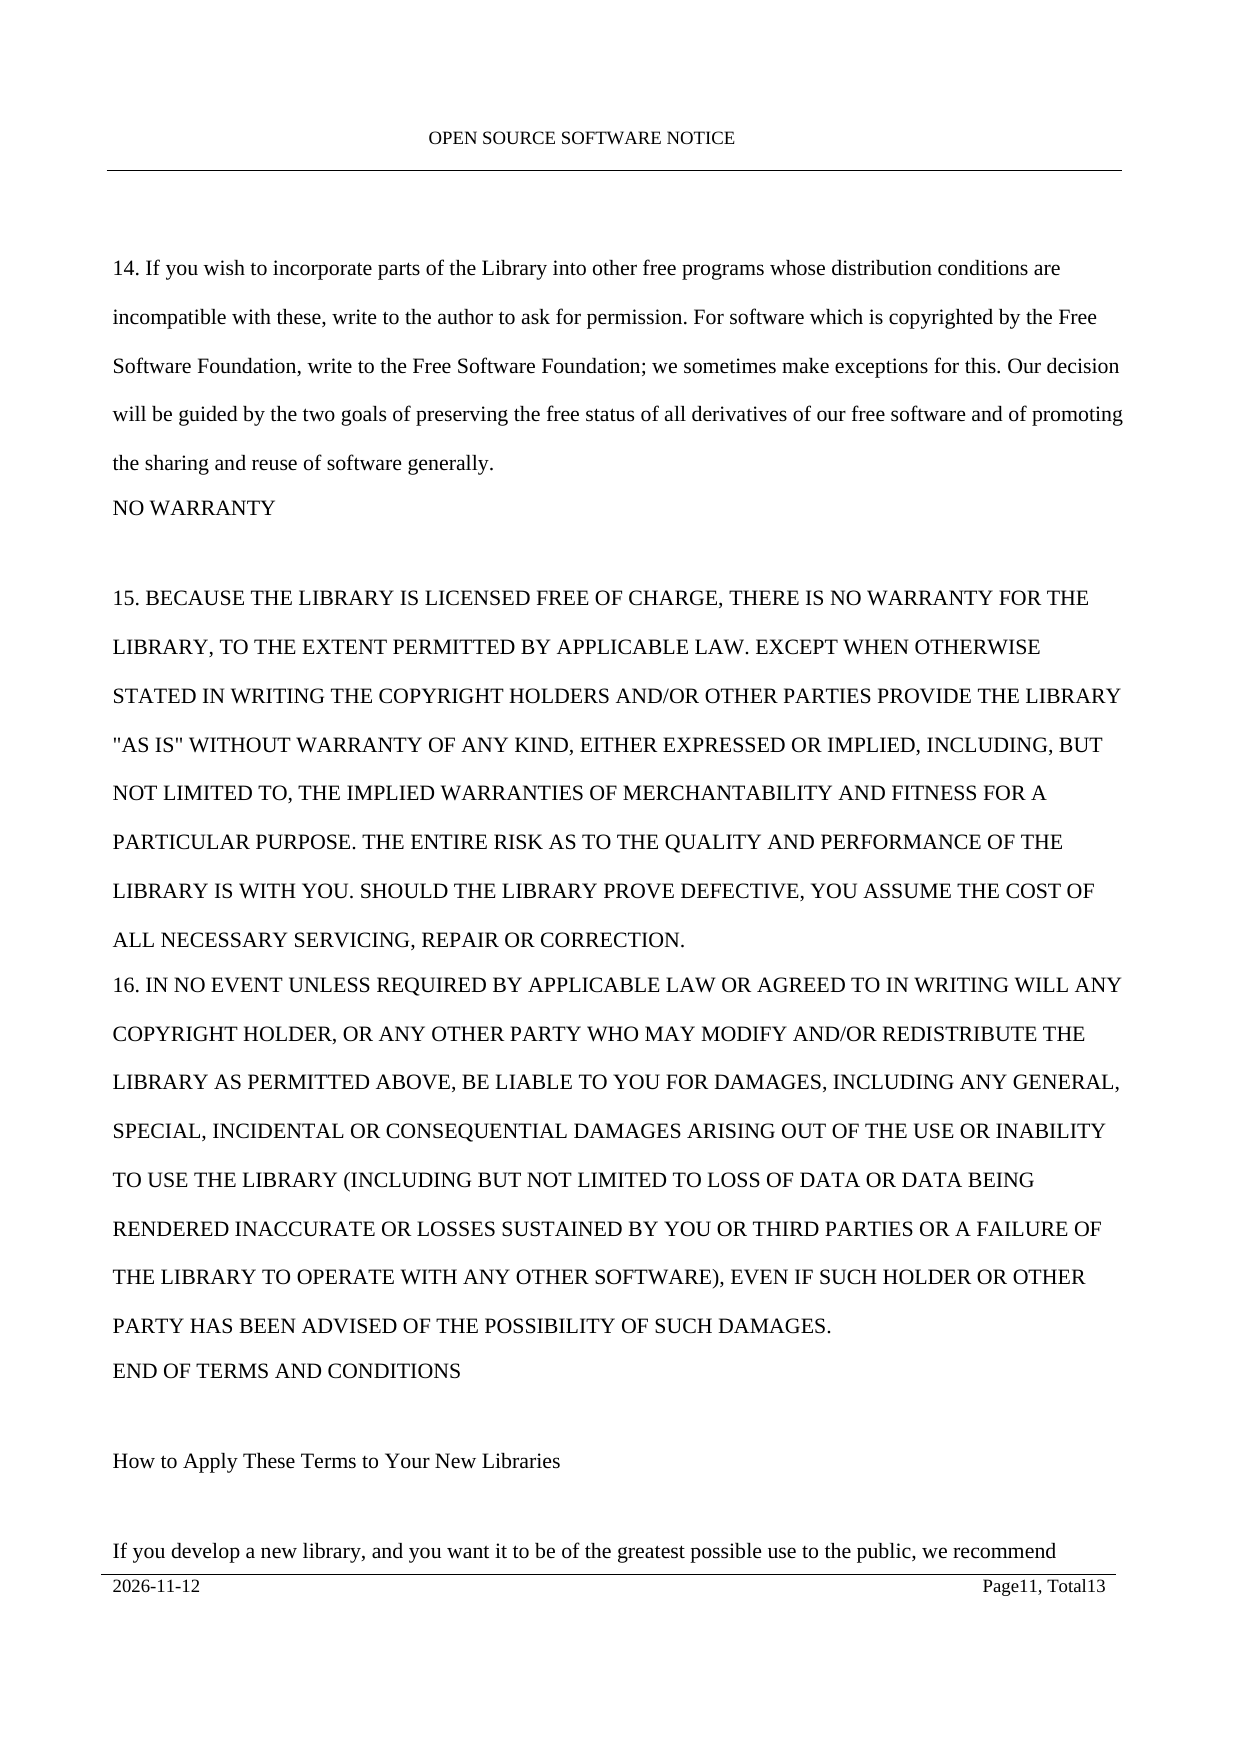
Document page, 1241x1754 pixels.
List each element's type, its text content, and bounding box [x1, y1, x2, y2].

text How to Apply These Terms to Your New Libraries [112, 1445, 1128, 1477]
text END OF TERMS AND CONDITIONS [112, 1354, 1128, 1387]
text 16. IN NO EVENT UNLESS REQUIRED BY APPLICABLE LAW OR AGREED TO IN WRITING WILL ANY COPYRIGHT HOLDER, OR ANY OTHER PARTY WHO MAY MODIFY AND/OR REDISTRIBUTE THE LIBRARY AS PERMITTED ABOVE, BE LIABLE TO YOU FOR DAMAGES, INCLUDING ANY GENERAL, SPECIAL, INCIDENTAL OR CONSEQUENTIAL DAMAGES ARISING OUT OF THE USE OR INABILITY TO USE THE LIBRARY (INCLUDING BUT NOT LIMITED TO LOSS OF DATA OR DATA BEING RENDERED INACCURATE OR LOSSES SUSTAINED BY YOU OR THIRD PARTIES OR A FAILURE OF THE LIBRARY TO OPERATE WITH ANY OTHER SOFTWARE), EVEN IF SUCH HOLDER OR OTHER PARTY HAS BEEN ADVISED OF THE POSSIBILITY OF SUCH DAMAGES. [112, 968, 1128, 1342]
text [112, 1535, 1128, 1567]
text 14. If you wish to incorporate parts of the Library into other free programs whose distribution conditions are incompatible with these, write to the author to ask for permission. For software which is copyrighted by the Free Software Foundation, write to the Free Software Foundation; we sometimes make exceptions for this. Our decision will be guided by the two goals of preserving the free status of all derivatives of our free software and of promoting the sharing and reuse of software generally. [112, 251, 1128, 479]
text 15. BECAUSE THE LIBRARY IS LICENSED FREE OF CHARGE, THERE IS NO WARRANTY FOR THE LIBRARY, TO THE EXTENT PERMITTED BY APPLICABLE LAW. EXCEPT WHEN OTHERWISE STATED IN WRITING THE COPYRIGHT HOLDERS AND/OR OTHER PARTIES PROVIDE THE LIBRARY "AS IS" WITHOUT WARRANTY OF ANY KIND, EITHER EXPRESSED OR IMPLIED, INCLUDING, BUT NOT LIMITED TO, THE IMPLIED WARRANTIES OF MERCHANTABILITY AND FITNESS FOR A PARTICULAR PURPOSE. THE ENTIRE RISK AS TO THE QUALITY AND PERFORMANCE OF THE LIBRARY IS WITH YOU. SHOULD THE LIBRARY PROVE DEFECTIVE, YOU ASSUME THE COST OF ALL NECESSARY SERVICING, REPAIR OR CORRECTION. [112, 582, 1128, 956]
text NO WARRANTY [112, 492, 1128, 524]
